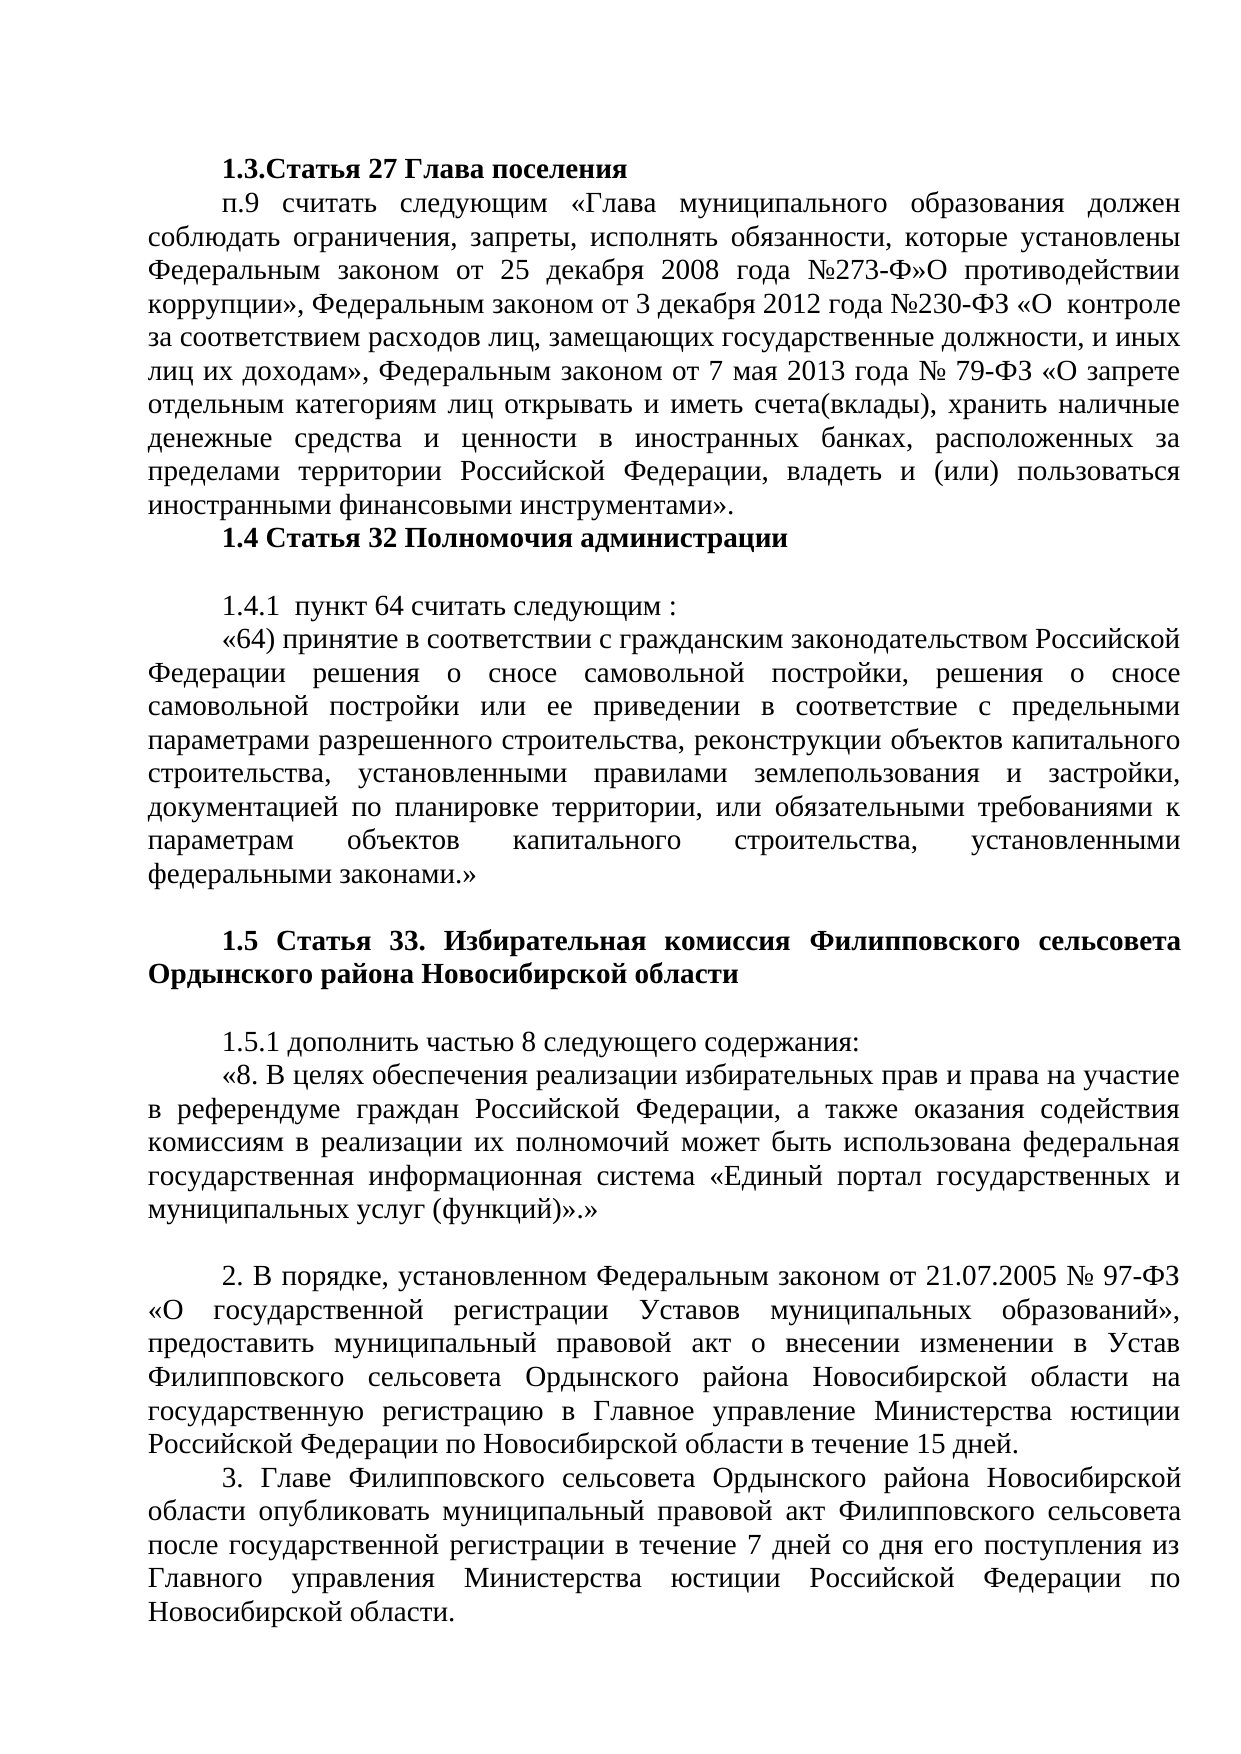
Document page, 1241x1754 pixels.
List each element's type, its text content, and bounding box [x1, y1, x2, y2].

text 1.5 Статья 33. Избирательная комиссия Филипповского сельсовета Ордынского района Новосибирской области [148, 923, 1181, 990]
text «64) принятие в соответствии с гражданским законодательством Российской Федерации решения о сносе самовольной постройки, решения о сносе самовольной постройки или ее приведении в соответствие с предельными параметрами разрешенного строительства, реконструкции объектов капитального строительства, установленными правилами землепользования и застройки, документацией по планировке территории, или обязательными требованиями к параметрам объектов капитального строительства, установленными федеральными законами.» [148, 621, 1181, 889]
text «8. В целях обеспечения реализации избирательных прав и права на участие в референдуме граждан Российской Федерации, а также оказания содействия комиссиям в реализации их полномочий может быть использована федеральная государственная информационная система «Единый портал государственных и муниципальных услуг (функций)».» [148, 1057, 1181, 1225]
text 3. Главе Филипповского сельсовета Ордынского района Новосибирской области опубликовать муниципальный правовой акт Филипповского сельсовета после государственной регистрации в течение 7 дней со дня его поступления из Главного управления Министерства юстиции Российской Федерации по Новосибирской области. [148, 1460, 1181, 1627]
text 1.4.1 пункт 64 считать следующим : [148, 588, 1181, 621]
text п.9 считать следующим «Глава муниципального образования должен соблюдать ограничения, запреты, исполнять обязанности, которые установлены Федеральным законом от 25 декабря 2008 года №273-Ф»О противодействии коррупции», Федеральным законом от 3 декабря 2012 года №230-ФЗ «О контроле за соответствием расходов лиц, замещающих государственные должности, и иных лиц их доходам», Федеральным законом от 7 мая 2013 года № 79-ФЗ «О запрете отдельным категориям лиц открывать и иметь счета(вклады), хранить наличные денежные средства и ценности в иностранных банках, расположенных за пределами территории Российской Федерации, владеть и (или) пользоваться иностранными финансовыми инструментами». [148, 185, 1181, 521]
text 2. В порядке, установленном Федеральным законом от 21.07.2005 № 97-ФЗ «О государственной регистрации Уставов муниципальных образований», предоставить муниципальный правовой акт о внесении изменении в Устав Филипповского сельсовета Ордынского района Новосибирской области на государственную регистрацию в Главное управление Министерства юстиции Российской Федерации по Новосибирской области в течение 15 дней. [148, 1258, 1181, 1460]
text 1.4 Статья 32 Полномочия администрации [148, 521, 1181, 554]
text 1.5.1 дополнить частью 8 следующего содержания: [148, 1024, 1181, 1057]
text 1.3.Статья 27 Глава поселения [148, 152, 1181, 185]
